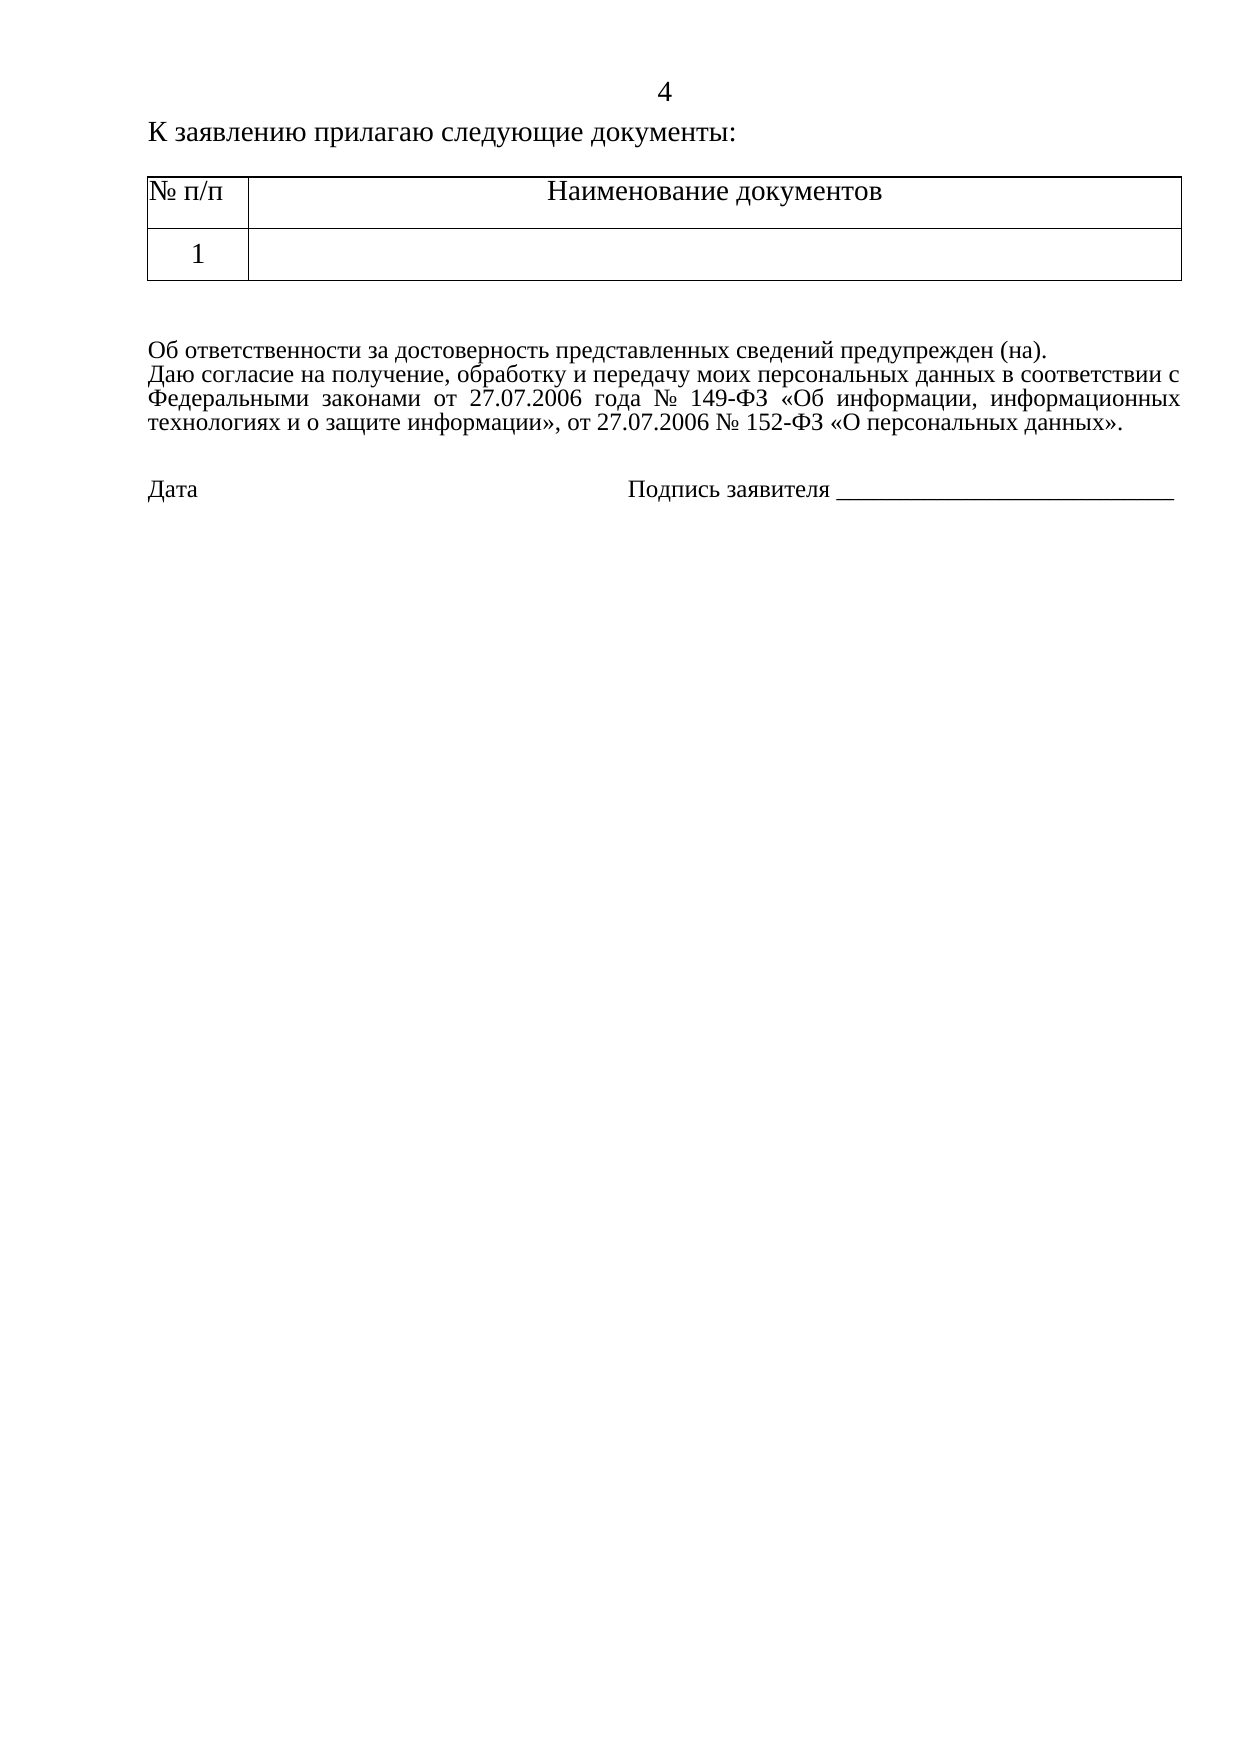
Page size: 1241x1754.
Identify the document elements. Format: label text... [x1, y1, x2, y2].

text Даю согласие на получение, обработку и передачу моих персональных данных в соответствии с Федеральными законами от 27.07.2006 года № 149-ФЗ «Об информации, информационных технологиях и о защите информации», от 27.07.2006 № 152-ФЗ «О персональных данных». [148, 363, 1181, 435]
table_header № п/п [148, 178, 248, 228]
table_header Наименование документов [249, 178, 1181, 228]
table_cell 1 [148, 229, 248, 280]
text Об ответственности за достоверность представленных сведений предупрежден (на). [148, 339, 1181, 363]
text Дата Подпись заявителя ___________________________ [161, 483, 1181, 501]
text К заявлению прилагаю следующие документы: [148, 118, 1181, 147]
table_cell [249, 229, 1181, 280]
